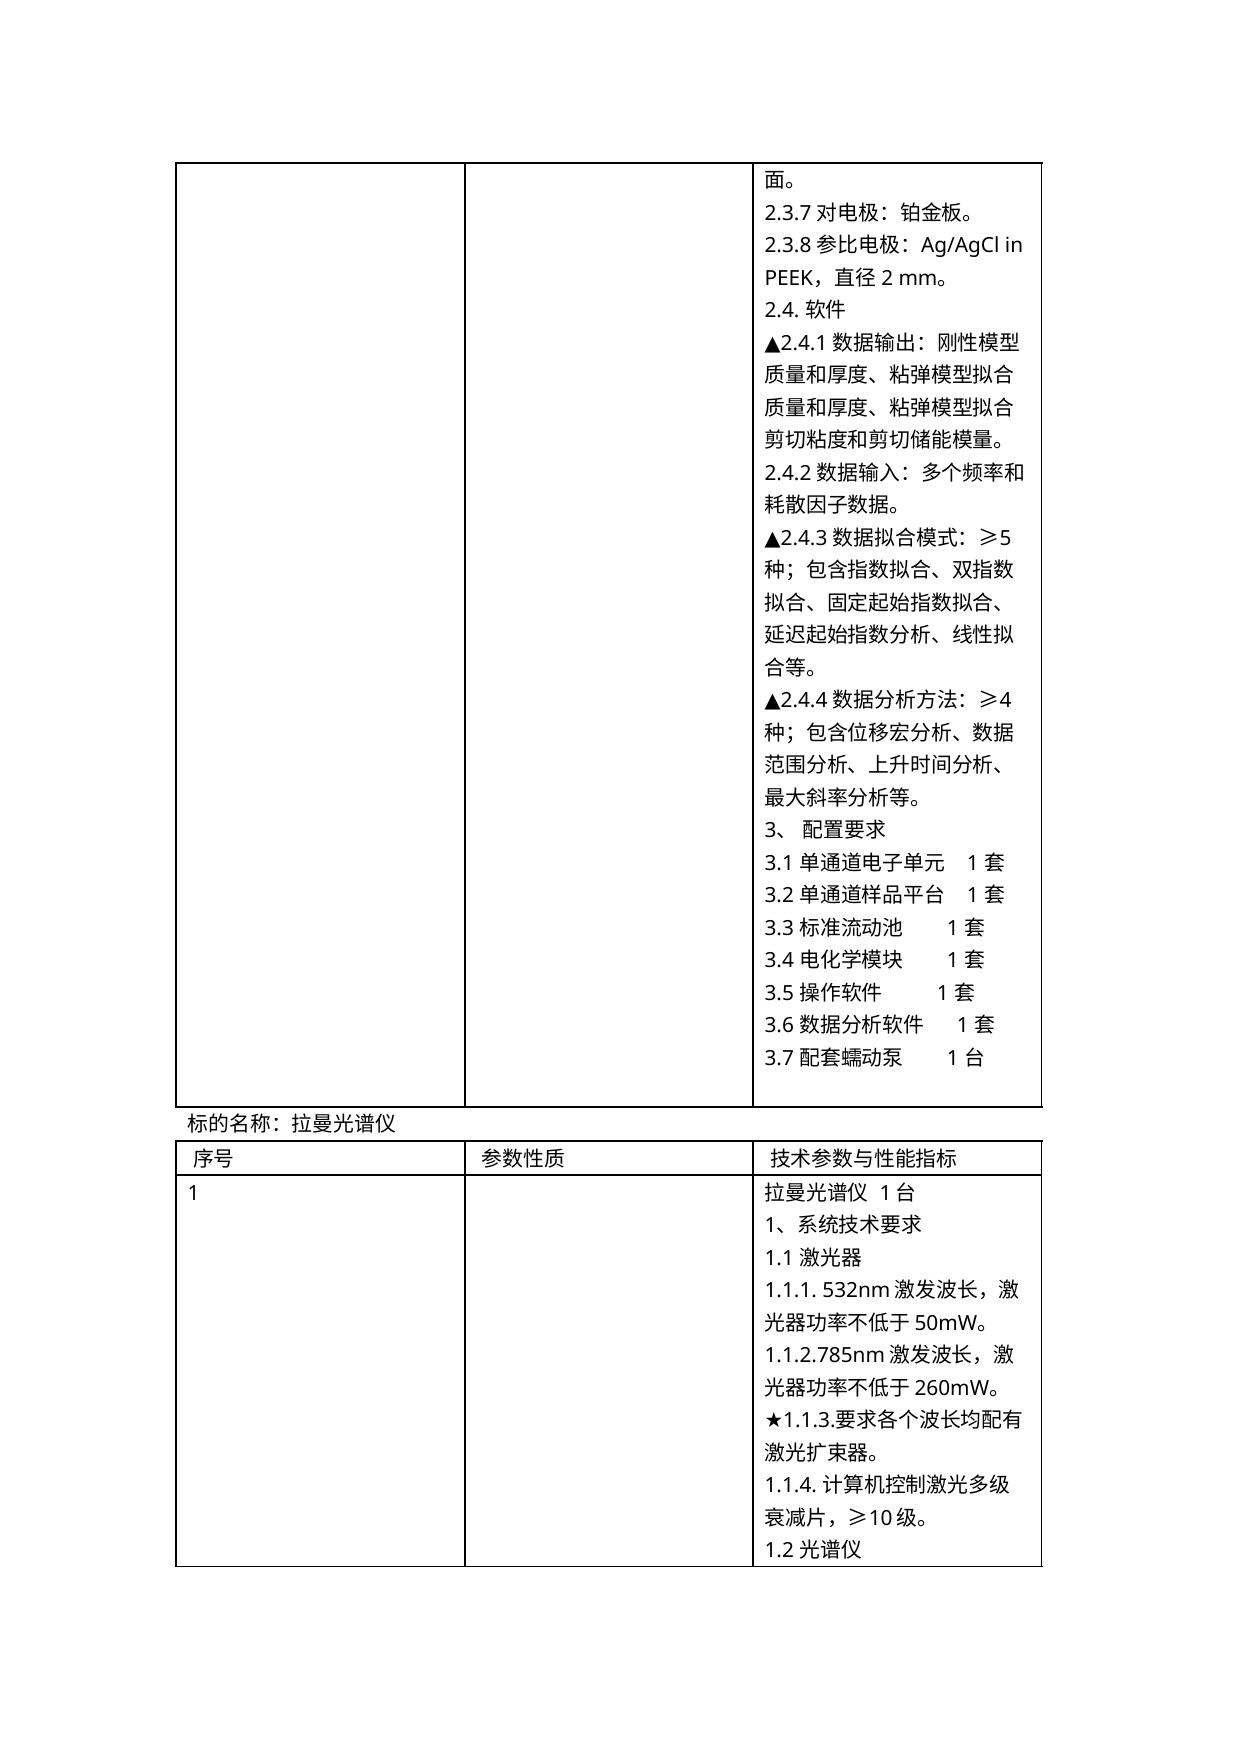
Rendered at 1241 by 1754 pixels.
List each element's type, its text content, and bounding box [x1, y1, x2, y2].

text 标的名称：拉曼光谱仪 [187, 1108, 1053, 1140]
table_header 序号 [177, 1142, 464, 1174]
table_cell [754, 1176, 1041, 1566]
table_cell [466, 164, 752, 1106]
table_cell [466, 1176, 752, 1566]
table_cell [754, 164, 1041, 1106]
table_header 技术参数与性能指标 [754, 1142, 1041, 1174]
table_cell 1 [177, 1176, 464, 1566]
table_header 参数性质 [466, 1142, 752, 1174]
table_cell 1 [177, 164, 464, 1106]
